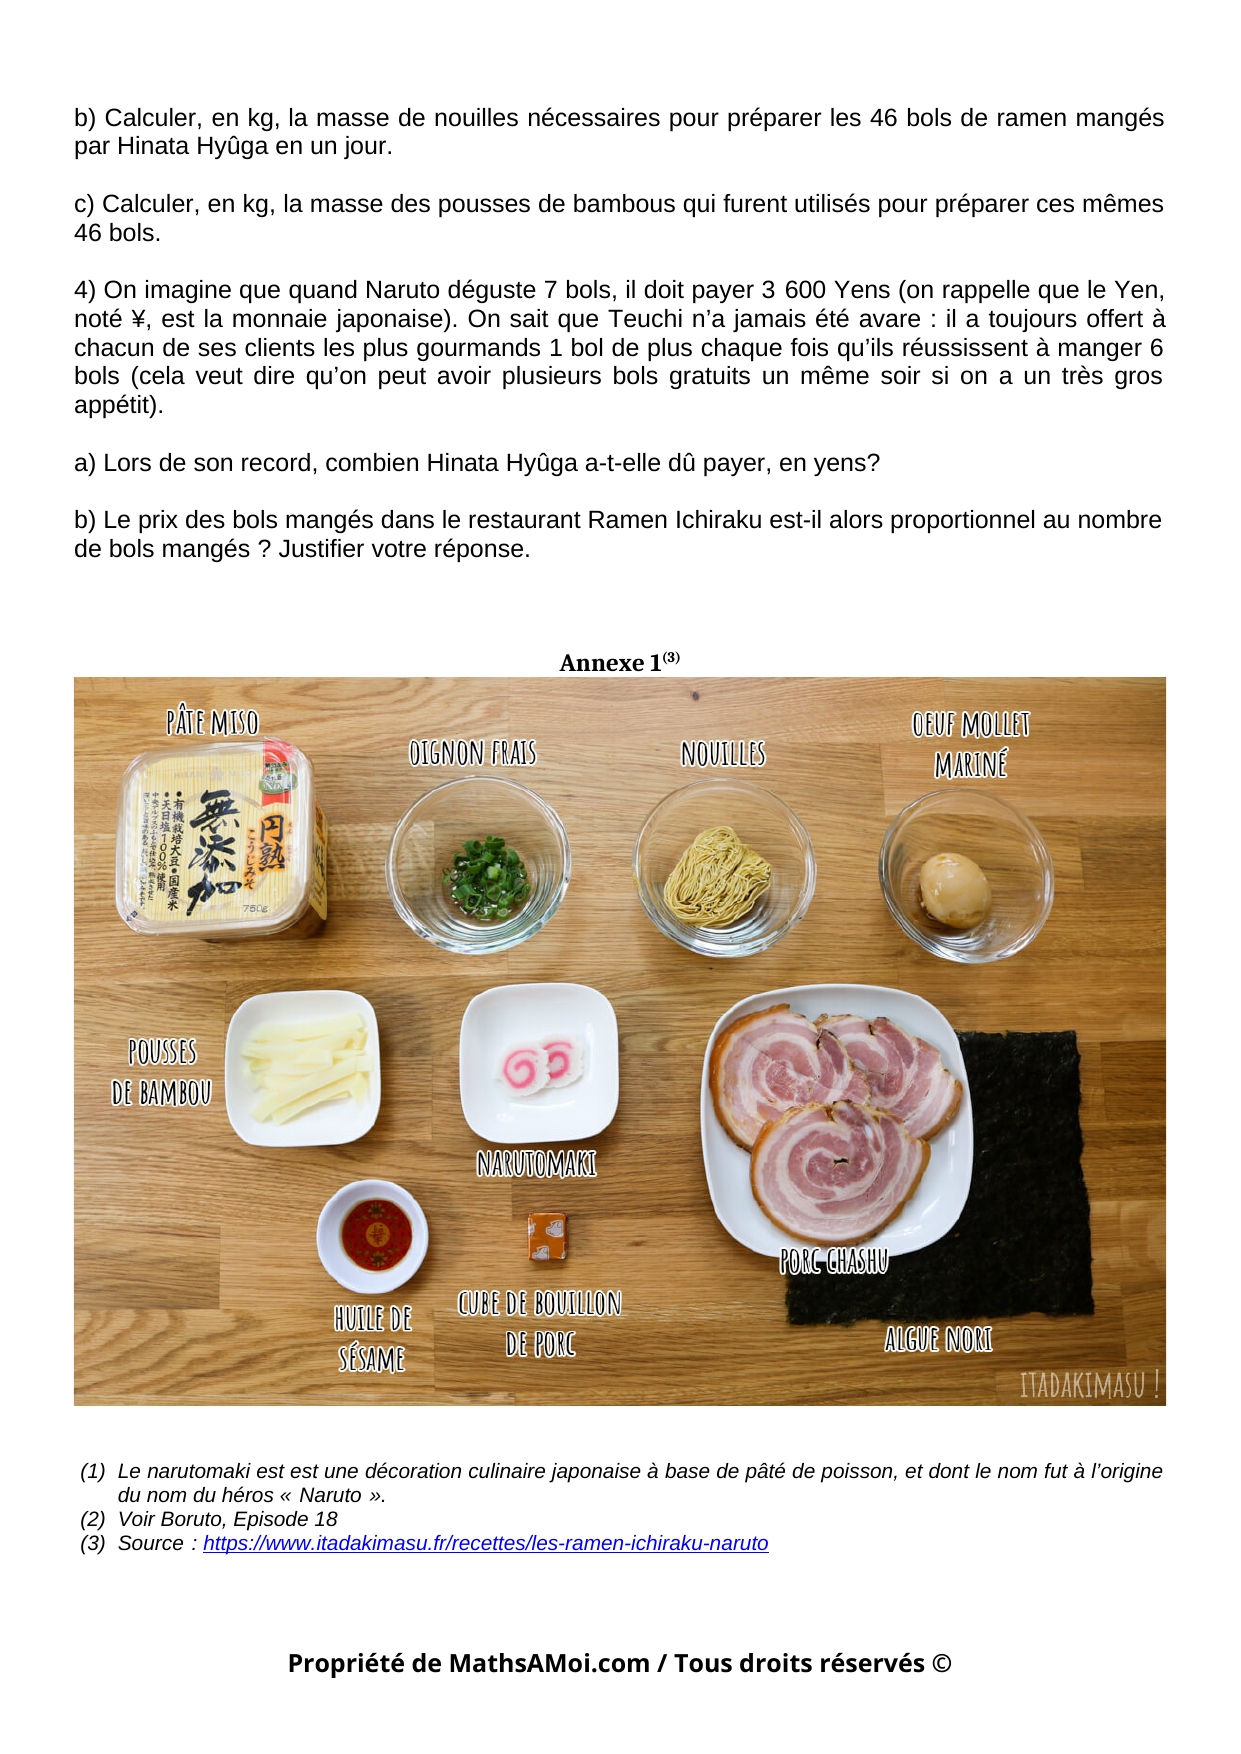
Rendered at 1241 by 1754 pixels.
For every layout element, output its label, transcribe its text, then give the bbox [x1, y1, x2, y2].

list Voir Boruto, Episode 18 [80, 1507, 1166, 1531]
text 4) On imagine que quand Naruto déguste 7 bols, il doit payer 3 600 Yens (on rappelle que le Yen, noté ¥, est la monnaie japonaise). On sait que Teuchi n’a jamais été avare : il a toujours offert à chacun de ses clients les plus gourmands 1 bol de plus chaque fois qu’ils réussissent à manger 6 bols (cela veut dire qu’on peut avoir plusieurs bols gratuits un même soir si on a un très gros appétit). [74, 275, 1166, 419]
list Le narutomaki est est une décoration culinaire japonaise à base de pâté de poisson, et dont le nom fut à l’origine du nom du héros « Naruto ». [80, 1459, 1166, 1507]
text b) Le prix des bols mangés dans le restaurant Ramen Ichiraku est-il alors proportionnel au nombre de bols mangés ? Justifier votre réponse. [74, 505, 1166, 563]
text a) Lors de son record, combien Hinata Hyûga a-t-elle dû payer, en yens? [74, 448, 1166, 476]
text b) Calculer, en kg, la masse de nouilles nécessaires pour préparer les 46 bols de ramen mangés par Hinata Hyûga en un jour. [74, 103, 1166, 160]
list Source : https://www.itadakimasu.fr/recettes/les-ramen-ichiraku-naruto [80, 1531, 1166, 1554]
picture [73, 677, 1167, 1406]
text Annexe 1(3) [74, 649, 1166, 677]
text c) Calculer, en kg, la masse des pousses de bambous qui furent utilisés pour préparer ces mêmes 46 bols. [74, 189, 1166, 246]
